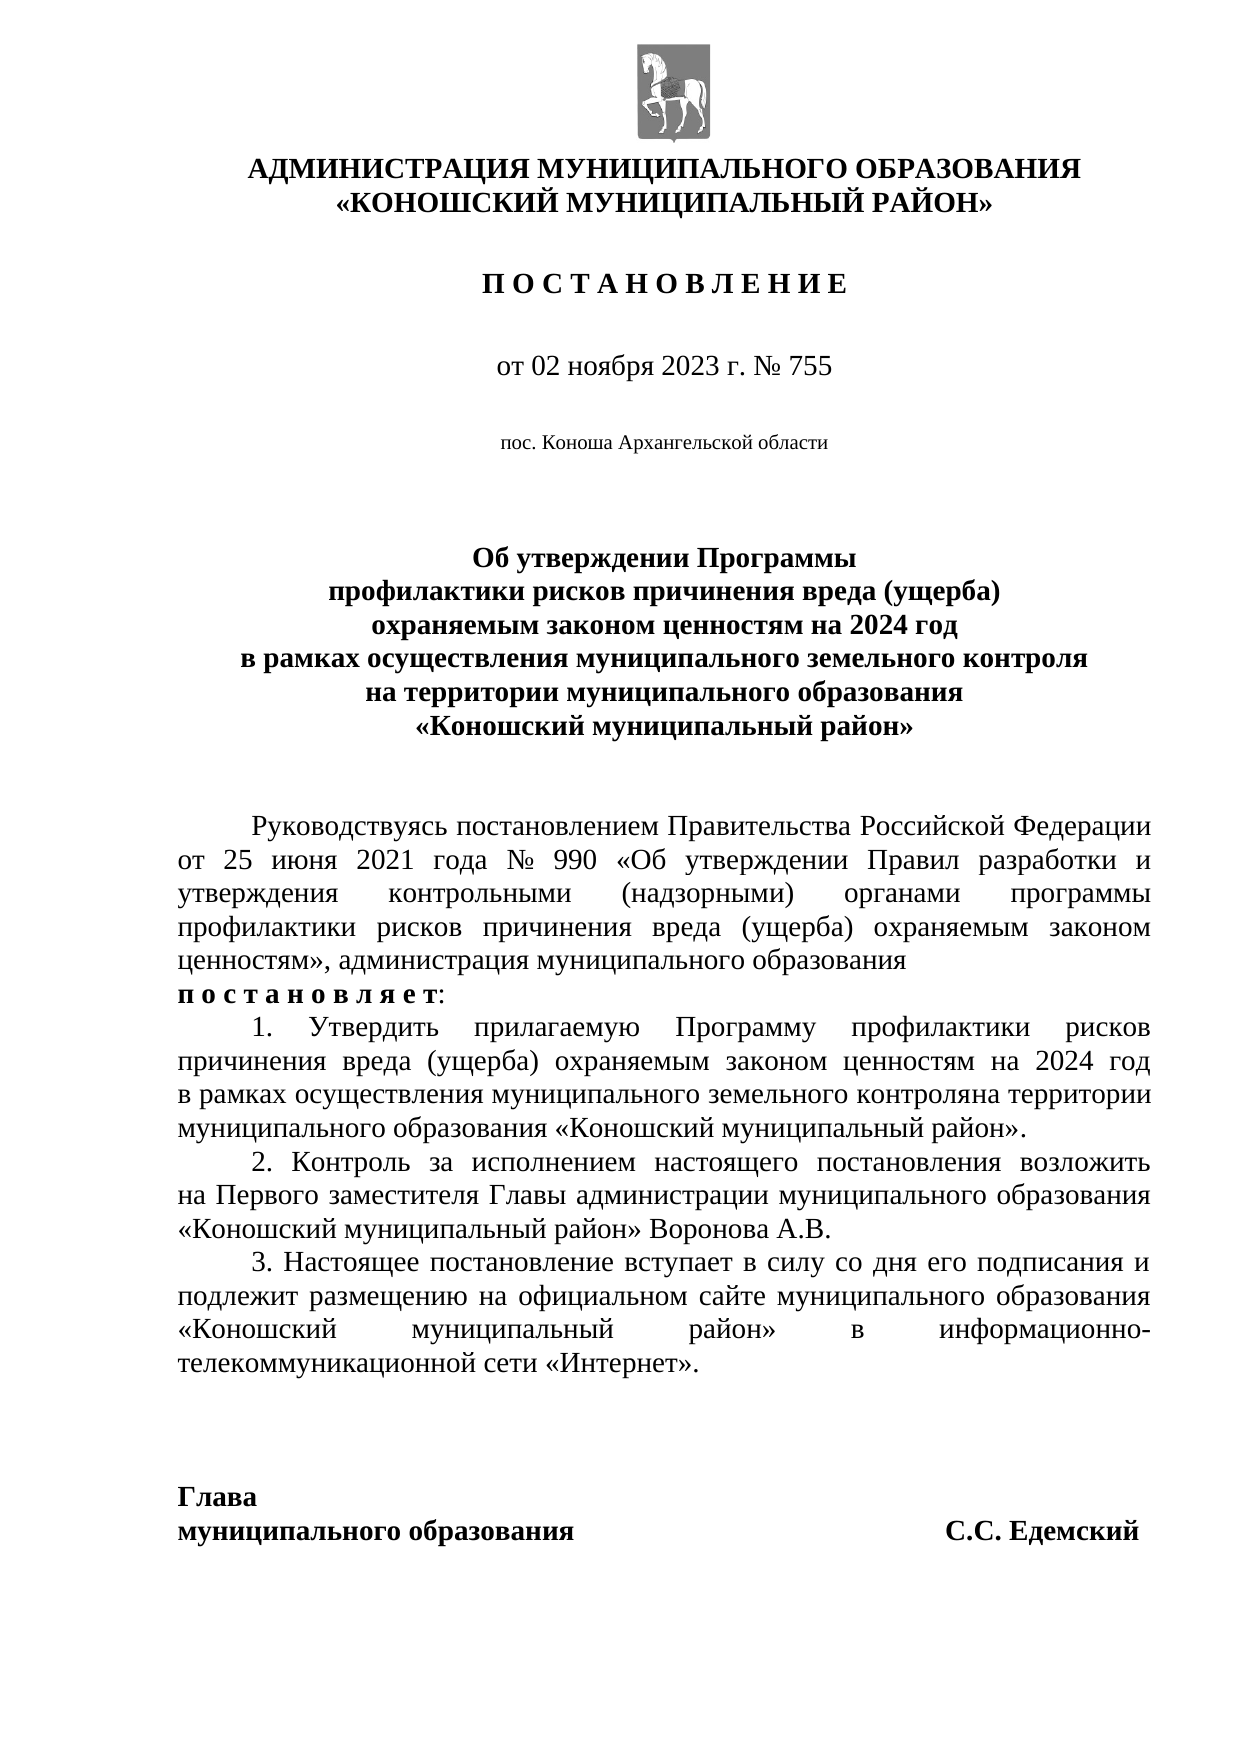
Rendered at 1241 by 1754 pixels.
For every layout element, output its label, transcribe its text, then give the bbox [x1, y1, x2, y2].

text от 02 ноября 2023 г. № 755 [177, 348, 1152, 382]
text «Коношский муниципальный район» [177, 708, 1152, 741]
text «КОНОШСКИЙ МУНИЦИПАЛЬНЫЙ РАЙОН» [177, 185, 1152, 219]
text охраняемым законом ценностям на 2024 год [177, 607, 1152, 641]
text муниципального образования С.С. Едемский [177, 1513, 1152, 1546]
picture [636, 43, 711, 145]
text 3. Настоящее постановление вступает в силу со дня его подписания и подлежит размещению на официальном сайте муниципального образования «Коношский муниципальный район» в информационно-телекоммуникационной сети «Интернет». [177, 1244, 1152, 1378]
text 1. Утвердить прилагаемую Программу профилактики рисков причинения вреда (ущерба) охраняемым законом ценностям на 2024 год в рамках осуществления муниципального земельного контроляна территории муниципального образования «Коношский муниципальный район». [177, 1009, 1152, 1144]
text п о с т а н о в л я е т: [177, 976, 1152, 1009]
text Руководствуясь постановлением Правительства Российской Федерации от 25 июня 2021 года № 990 «Об утверждении Правил разработки и утверждения контрольными (надзорными) органами программы профилактики рисков причинения вреда (ущерба) охраняемым законом ценностям», администрация муниципального образования [177, 942, 1152, 976]
text в рамках осуществления муниципального земельного контроля [177, 641, 1152, 674]
text П О С Т А Н О В Л Е Н И Е [177, 267, 1152, 300]
text пос. Коноша Архангельской области [177, 429, 1152, 454]
text Об утверждении Программы [177, 540, 1152, 573]
text АДМИНИСТРАЦИЯ МУНИЦИПАЛЬНОГО ОБРАЗОВАНИЯ [177, 152, 1152, 185]
text на территории муниципального образования [177, 674, 1152, 708]
text Глава [177, 1479, 1152, 1513]
text 2. Контроль за исполнением настоящего постановления возложить на Первого заместителя Главы администрации муниципального образования «Коношский муниципальный район» Воронова А.В. [177, 1144, 1152, 1244]
text профилактики рисков причинения вреда (ущерба) [177, 573, 1152, 607]
